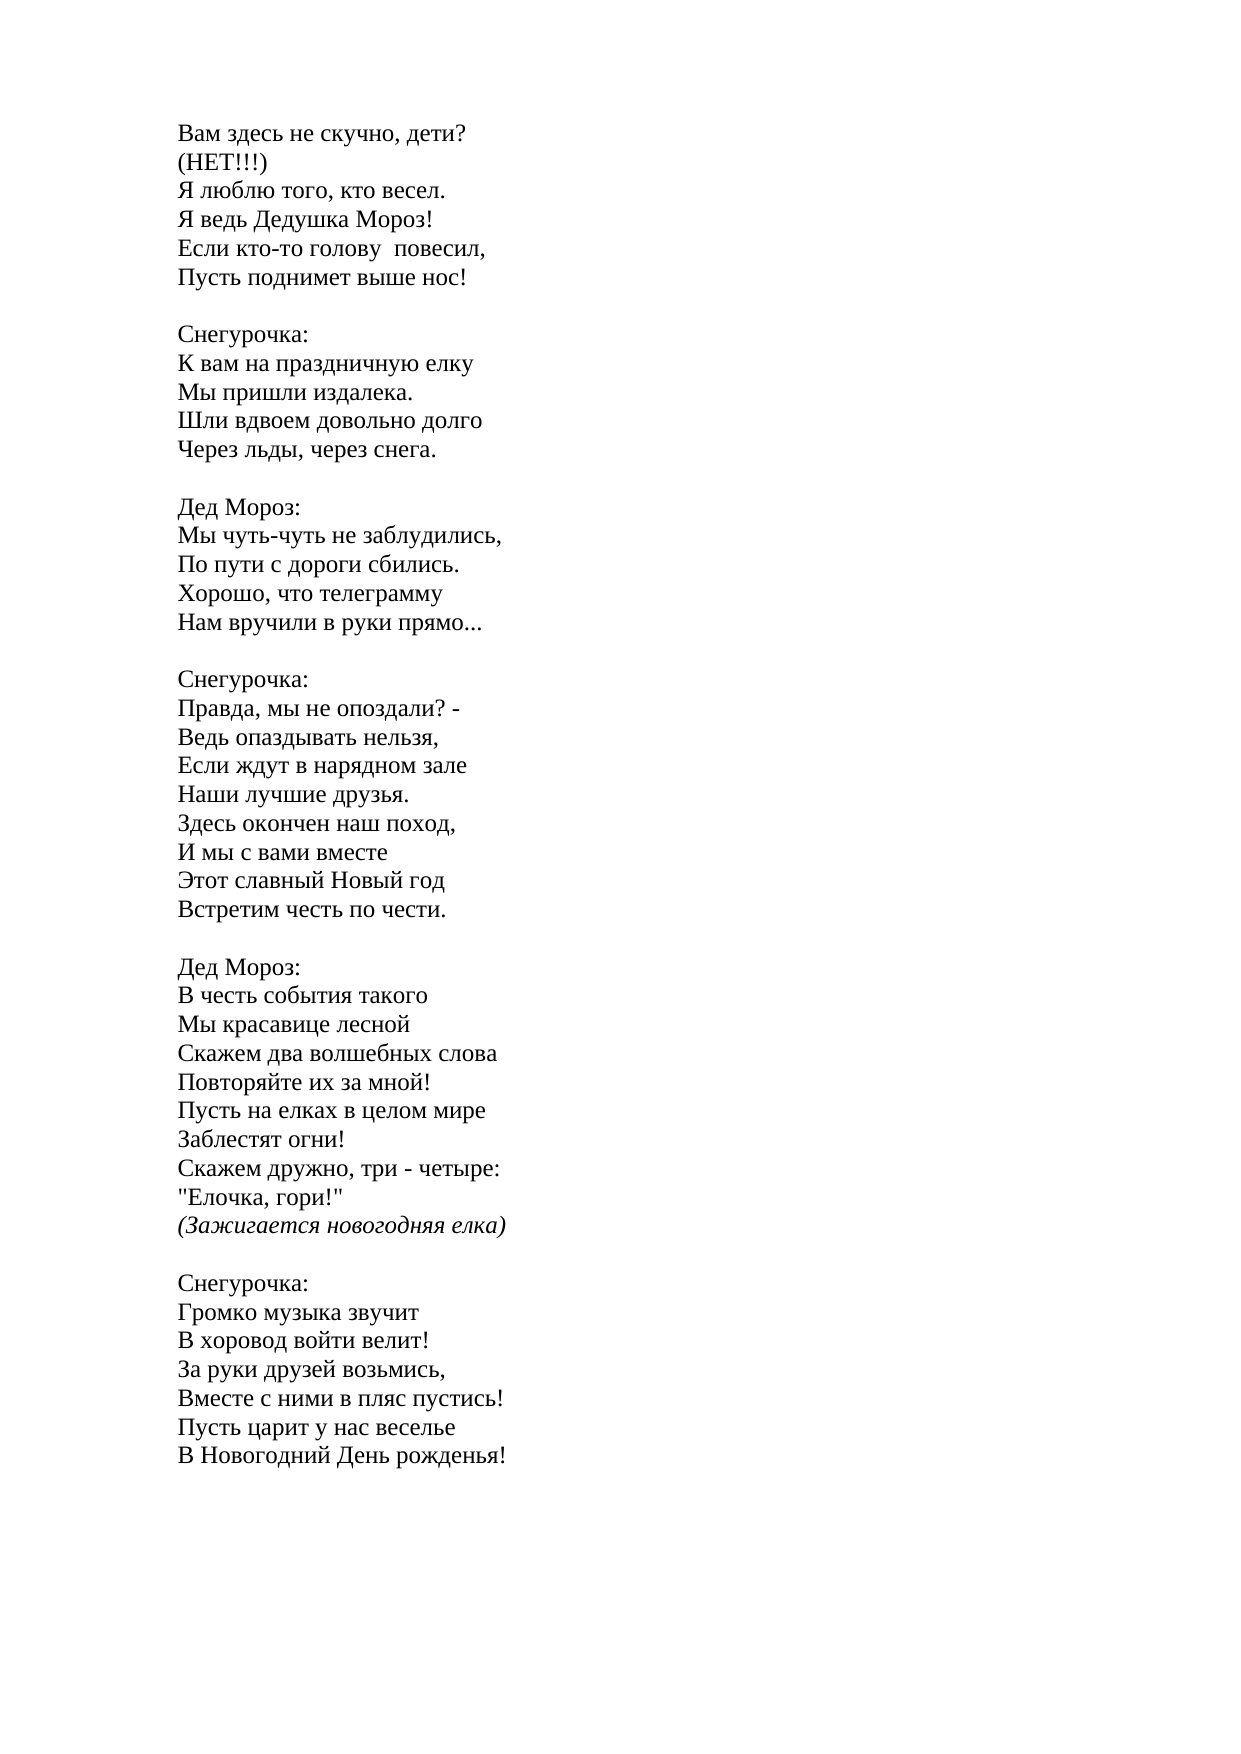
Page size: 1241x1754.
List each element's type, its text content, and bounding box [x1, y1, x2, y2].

text Вместе с ними в пляс пустись! [177, 1383, 1152, 1412]
text Вам здесь не скучно, дети? [177, 118, 1152, 147]
text Громко музыка звучит [177, 1297, 1152, 1326]
text Если ждут в нарядном зале [177, 751, 1152, 779]
text "Елочка, гори!" [177, 1182, 1152, 1211]
text Пусть на елках в целом мире [177, 1096, 1152, 1124]
text К вам на праздничную елку [177, 348, 1152, 377]
text Мы чуть-чуть не заблудились, [177, 521, 1152, 549]
text Этот славный Новый год [177, 866, 1152, 894]
text За руки друзей возьмись, [177, 1354, 1152, 1383]
text Я люблю того, кто весел. [177, 176, 1152, 204]
text Повторяйте их за мной! [177, 1067, 1152, 1096]
text Снегурочка: [177, 1268, 1152, 1297]
text Снегурочка: [177, 664, 1152, 693]
text И мы с вами вместе [177, 837, 1152, 866]
text (НЕТ!!!) [177, 147, 1152, 176]
text В хоровод войти велит! [177, 1326, 1152, 1354]
text Хорошо, что телеграмму [177, 578, 1152, 607]
text В честь события такого [177, 981, 1152, 1009]
text Мы пришли издалека. [177, 377, 1152, 406]
text Скажем дружно, три - четыре: [177, 1153, 1152, 1182]
text Если кто-то голову повесил, [177, 233, 1152, 262]
text Пусть поднимет выше нос! [177, 262, 1152, 291]
text Я ведь Дедушка Мороз! [177, 204, 1152, 233]
text Через льды, через снега. [177, 434, 1152, 463]
text Снегурочка: [177, 319, 1152, 348]
text Здесь окончен наш поход, [177, 808, 1152, 837]
text Нам вручили в руки прямо... [177, 607, 1152, 636]
text (Зажигается новогодняя елка) [177, 1211, 1152, 1239]
text Скажем два волшебных слова [177, 1038, 1152, 1067]
text Встретим честь по чести. [177, 894, 1152, 923]
text В Новогодний День рожденья! [177, 1441, 1152, 1469]
text По пути с дороги сбились. [177, 549, 1152, 578]
text Шли вдвоем довольно долго [177, 406, 1152, 434]
text Ведь опаздывать нельзя, [177, 722, 1152, 751]
text Пусть царит у нас веселье [177, 1412, 1152, 1441]
text Наши лучшие друзья. [177, 779, 1152, 808]
text Заблестят огни! [177, 1124, 1152, 1153]
text Мы красавице лесной [177, 1009, 1152, 1038]
text Правда, мы не опоздали? - [177, 693, 1152, 722]
text Дед Мороз: [177, 952, 1152, 981]
text Дед Мороз: [177, 492, 1152, 521]
